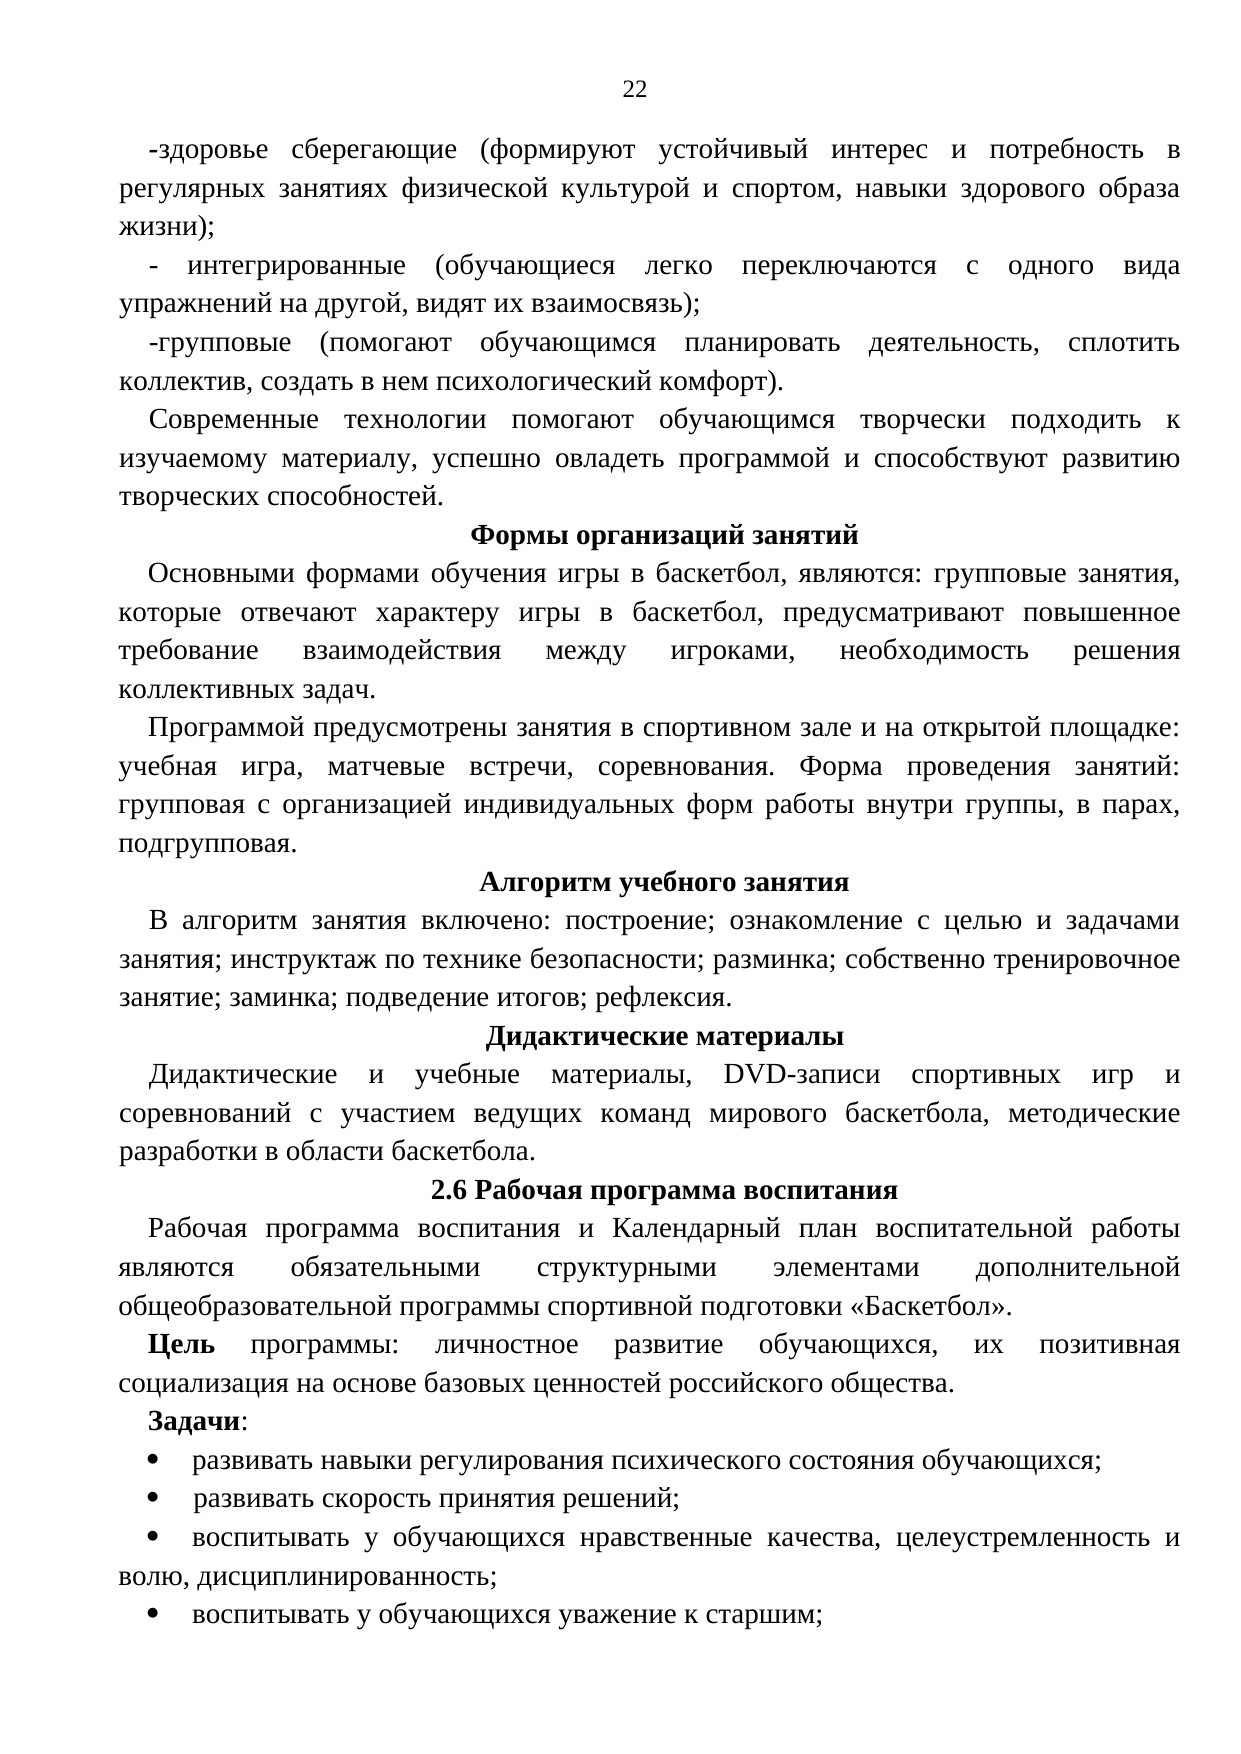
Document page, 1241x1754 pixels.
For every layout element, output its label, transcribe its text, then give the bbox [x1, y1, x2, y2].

text Программой предусмотрены занятия в спортивном зале и на открытой площадке: учебная игра, матчевые встречи, соревнования. Форма проведения занятий: групповая с организацией индивидуальных форм работы внутри группы, в парах, подгрупповая. [118, 709, 1181, 859]
text -групповые (помогают обучающимся планировать деятельность, сплотить коллектив, создать в нем психологический комфорт). [119, 324, 1181, 396]
list развивать скорость принятия решений; [118, 1480, 1181, 1514]
text 2.6 Рабочая программа воспитания [118, 1172, 1181, 1206]
text Задачи: [118, 1403, 1181, 1437]
text Основными формами обучения игры в баскетбол, являются: групповые занятия, которые отвечают характеру игры в баскетбол, предусматривают повышенное требование взаимодействия между игроками, необходимость решения коллективных задач. [118, 555, 1181, 704]
text Современные технологии помогают обучающимся творчески подходить к изучаемому материалу, успешно овладеть программой и способствуют развитию творческих способностей. [119, 401, 1181, 512]
text Алгоритм учебного занятия [118, 864, 1181, 897]
text Формы организаций занятий [118, 517, 1181, 550]
text - интегрированные (обучающиеся легко переключаются с одного вида упражнений на другой, видят их взаимосвязь); [119, 247, 1181, 319]
text В алгоритм занятия включено: построение; ознакомление с целью и задачами занятия; инструктаж по технике безопасности; разминка; собственно тренировочное занятие; заминка; подведение итогов; рефлексия. [119, 902, 1181, 1013]
text Дидактические и учебные материалы, DVD-записи спортивных игр и соревнований с участием ведущих команд мирового баскетбола, методические разработки в области баскетбола. [119, 1056, 1181, 1167]
list развивать навыки регулирования психического состояния обучающихся; [118, 1442, 1181, 1475]
text -здоровье сберегающие (формируют устойчивый интерес и потребность в регулярных занятиях физической культурой и спортом, навыки здорового образа жизни); [119, 131, 1181, 242]
list Цель программы: личностное развитие обучающихся, их позитивная социализация на основе базовых ценностей российского общества. [118, 1326, 1181, 1398]
list воспитывать у обучающихся уважение к старшим; [118, 1596, 1181, 1630]
text Дидактические материалы [119, 1018, 1181, 1051]
list воспитывать у обучающихся нравственные качества, целеустремленность и волю, дисциплинированность; [118, 1519, 1181, 1591]
list Рабочая программа воспитания и Календарный план воспитательной работы являются обязательными структурными элементами дополнительной общеобразовательной программы спортивной подготовки «Баскетбол». [118, 1211, 1181, 1321]
